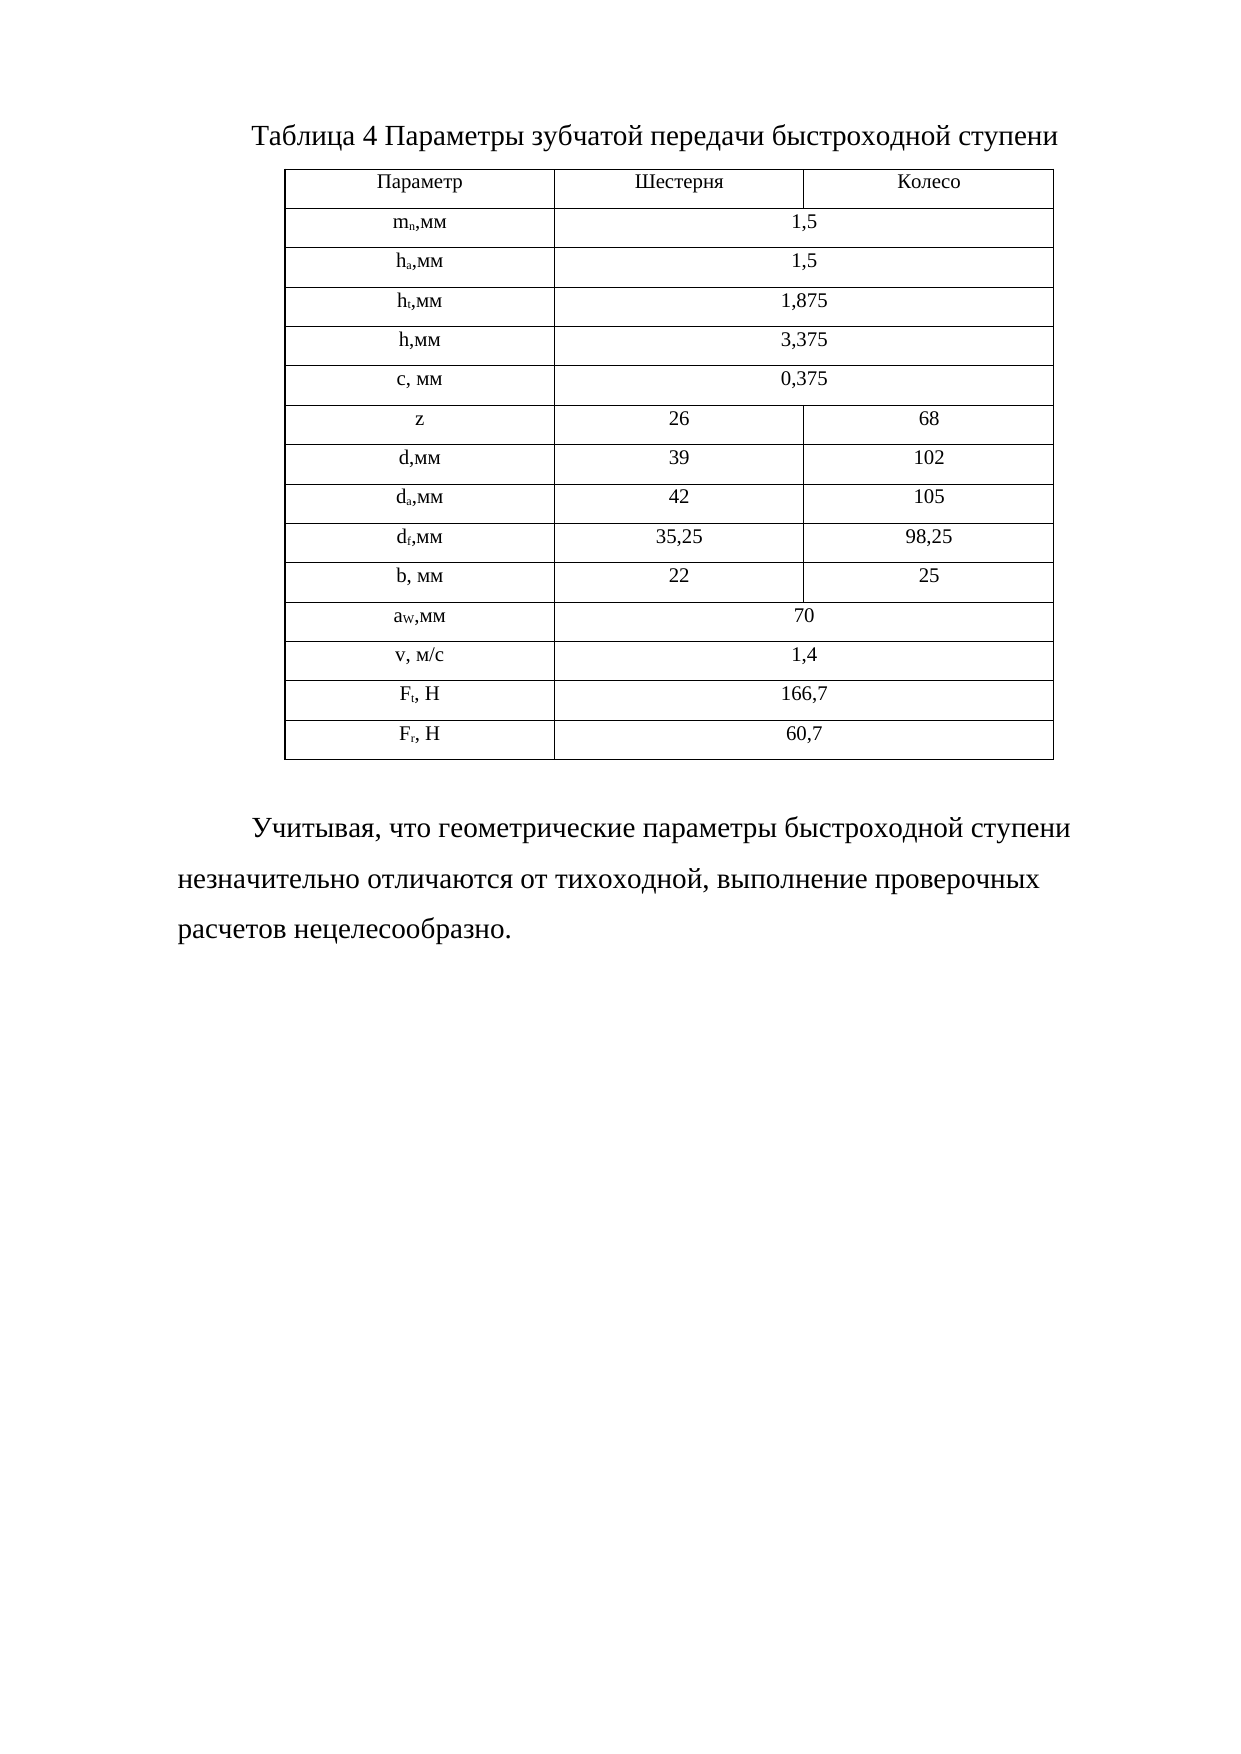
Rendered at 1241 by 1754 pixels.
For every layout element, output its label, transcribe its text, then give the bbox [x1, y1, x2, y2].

table_cell 1,875 [555, 288, 1053, 326]
table_header Параметр [286, 170, 554, 208]
table_cell 68 [804, 406, 1053, 444]
table_cell ha,мм [286, 248, 554, 287]
table_cell 25 [804, 563, 1053, 602]
table_cell Ft, Н [286, 681, 554, 720]
table_cell 26 [555, 406, 803, 444]
table_cell 98,25 [804, 524, 1053, 562]
table_cell 1,4 [555, 642, 1053, 680]
text Таблица 4 Параметры зубчатой передачи быстроходной ступени [177, 118, 1152, 152]
table_cell 102 [804, 445, 1053, 483]
table_cell с, мм [286, 366, 554, 405]
table_cell 22 [555, 563, 803, 602]
table_cell аW,мм [286, 603, 554, 641]
table_cell mn,мм [286, 209, 554, 247]
table_cell 105 [804, 485, 1053, 523]
table_cell v, м/с [286, 642, 554, 680]
table_cell 70 [555, 603, 1053, 641]
table_cell Fr, Н [286, 721, 554, 759]
table_cell 166,7 [555, 681, 1053, 720]
table_cell 3,375 [555, 327, 1053, 365]
table_cell 1,5 [555, 248, 1053, 287]
table_header Шестерня [555, 170, 803, 208]
table_cell d,мм [286, 445, 554, 483]
table_cell 60,7 [555, 721, 1053, 759]
table_cell 1,5 [555, 209, 1053, 247]
table_cell ht,мм [286, 288, 554, 326]
table_cell 35,25 [555, 524, 803, 562]
table_cell b, мм [286, 563, 554, 602]
table_cell df,мм [286, 524, 554, 562]
table_cell 42 [555, 485, 803, 523]
table_cell z [286, 406, 554, 444]
table_cell h,мм [286, 327, 554, 365]
table_cell 39 [555, 445, 803, 483]
table_cell 0,375 [555, 366, 1053, 405]
table_header Колесо [804, 170, 1053, 208]
table_cell dа,мм [286, 485, 554, 523]
text Учитывая, что геометрические параметры быстроходной ступени незначительно отличаются от тихоходной, выполнение проверочных расчетов нецелесообразно. [177, 810, 1152, 944]
